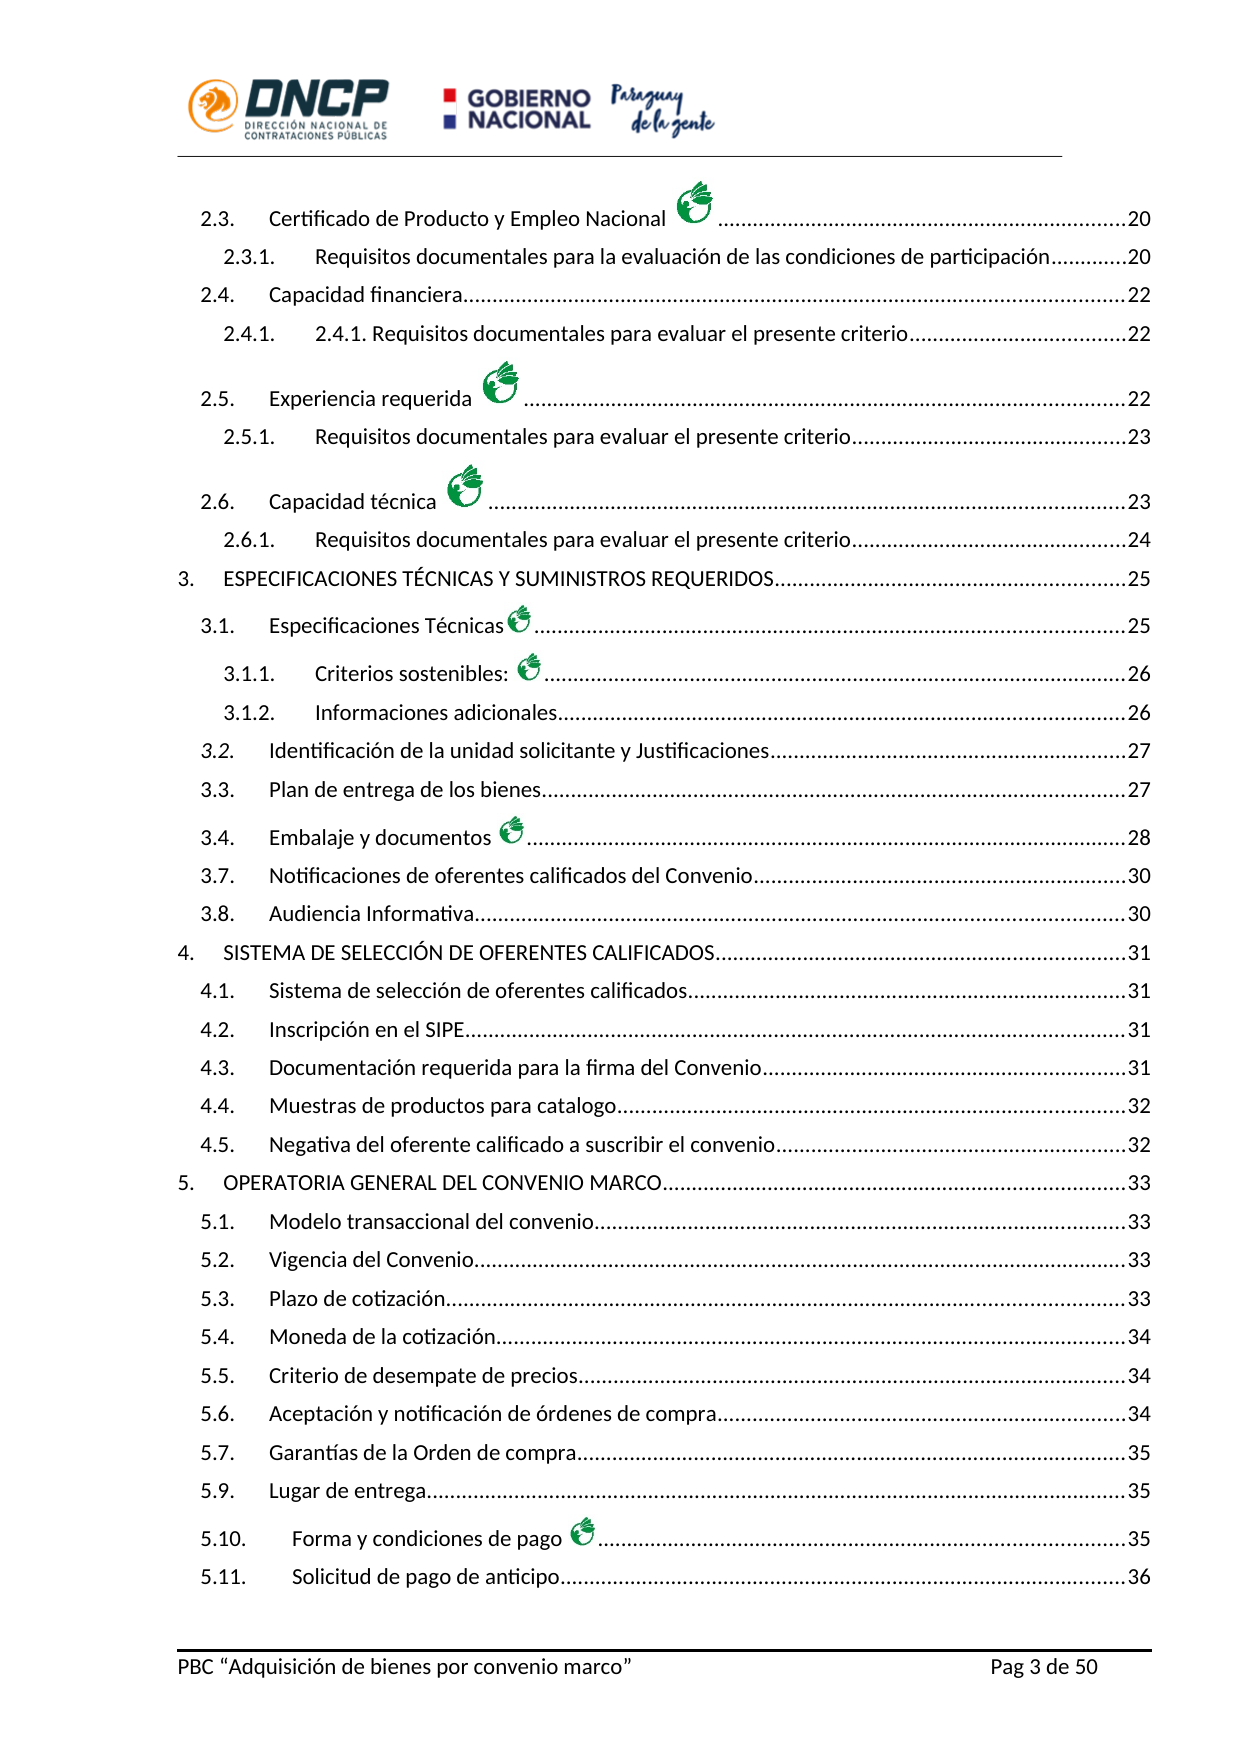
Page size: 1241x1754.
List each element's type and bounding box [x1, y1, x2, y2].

picture [504, 602, 534, 634]
picture [477, 357, 524, 406]
picture [496, 813, 527, 845]
picture [177, 73, 1063, 157]
picture [514, 650, 544, 682]
picture [442, 460, 488, 510]
picture [671, 177, 718, 226]
picture [567, 1514, 598, 1547]
